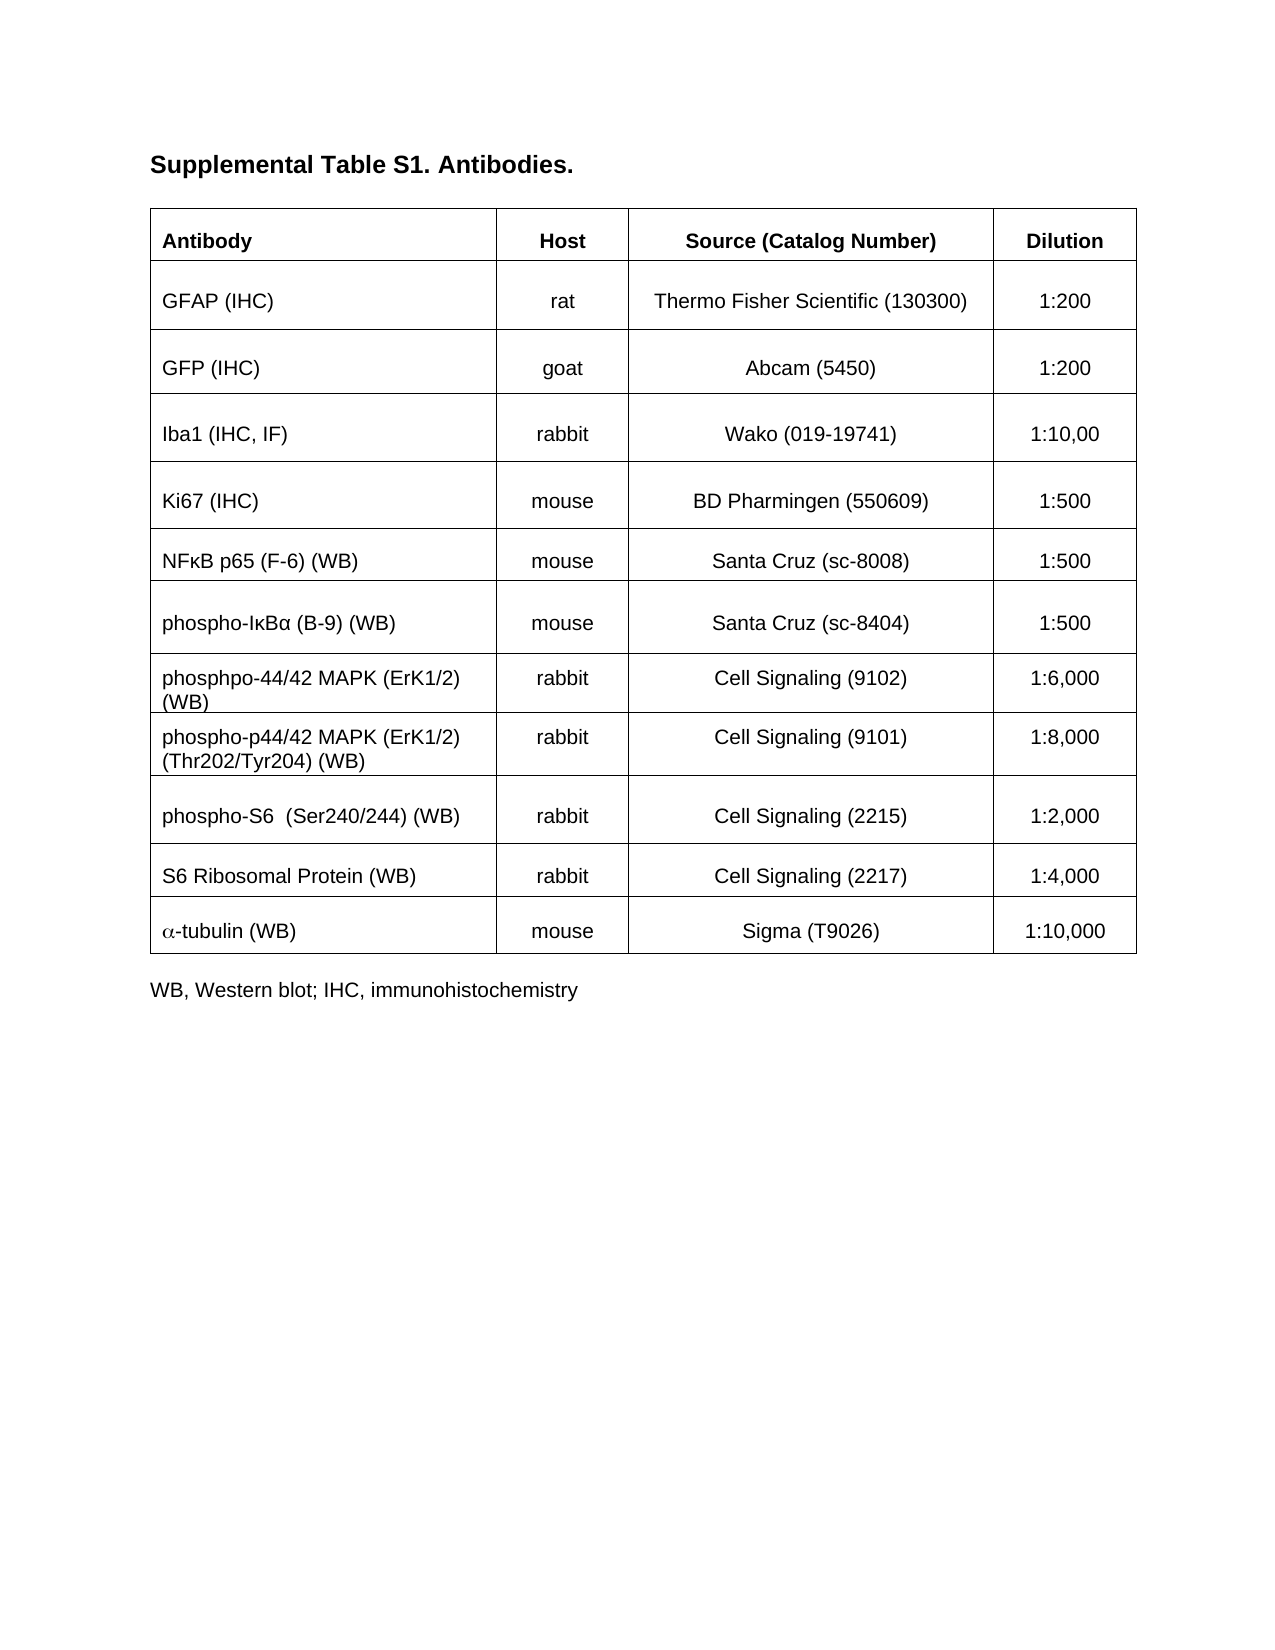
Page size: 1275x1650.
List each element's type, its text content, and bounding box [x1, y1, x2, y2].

table_cell rabbit [497, 654, 628, 712]
table_cell Cell Signaling (9102) [629, 654, 993, 712]
table_cell BD Pharmingen (550609) [629, 462, 993, 528]
table_cell rabbit [497, 394, 628, 461]
table_cell 1:10,00 [994, 394, 1136, 461]
table_cell mouse [497, 581, 628, 652]
table_cell phospho-IκBα (B-9) (WB) [151, 581, 496, 652]
table_cell rabbit [497, 713, 628, 775]
table_header Antibody [151, 209, 496, 260]
table_cell phospho-p44/42 MAPK (ErK1/2) (Thr202/Tyr204) (WB) [151, 713, 496, 775]
table_cell 1:200 [994, 330, 1136, 393]
table_cell phospho-S6 (Ser240/244) (WB) [151, 776, 496, 843]
table_cell 1:500 [994, 462, 1136, 528]
table_header Host [497, 209, 628, 260]
table_cell Iba1 (IHC, IF) [151, 394, 496, 461]
table_cell 1:4,000 [994, 844, 1136, 896]
table_cell mouse [497, 529, 628, 580]
table_cell Thermo Fisher Scientific (130300) [629, 261, 993, 328]
table_cell mouse [497, 897, 628, 953]
table_cell GFP (IHC) [151, 330, 496, 393]
table_cell rabbit [497, 776, 628, 843]
table_cell NFκB p65 (F-6) (WB) [151, 529, 496, 580]
table_header Source (Catalog Number) [629, 209, 993, 260]
table_cell rat [497, 261, 628, 328]
table_cell GFAP (IHC) [151, 261, 496, 328]
table_cell Cell Signaling (2215) [629, 776, 993, 843]
table_cell Santa Cruz (sc-8008) [629, 529, 993, 580]
table_cell mouse [497, 462, 628, 528]
table_header Dilution [994, 209, 1136, 260]
table_cell Cell Signaling (2217) [629, 844, 993, 896]
table_cell Abcam (5450) [629, 330, 993, 393]
table_cell -tubulin (WB) [151, 897, 496, 953]
table_cell rabbit [497, 844, 628, 896]
table_cell phosphpo-44/42 MAPK (ErK1/2) (WB) [151, 654, 496, 712]
table_cell Ki67 (IHC) [151, 462, 496, 528]
table_cell S6 Ribosomal Protein (WB) [151, 844, 496, 896]
text WB, Western blot; IHC, immunohistochemistry [150, 978, 1125, 1002]
table_cell Wako (019-19741) [629, 394, 993, 461]
table_cell 1:2,000 [994, 776, 1136, 843]
table_cell Santa Cruz (sc-8404) [629, 581, 993, 652]
table_cell 1:200 [994, 261, 1136, 328]
table_cell 1:10,000 [994, 897, 1136, 953]
table_cell 1:500 [994, 581, 1136, 652]
table_cell 1:500 [994, 529, 1136, 580]
table_cell goat [497, 330, 628, 393]
table_cell 1:6,000 [994, 654, 1136, 712]
table_cell Cell Signaling (9101) [629, 713, 993, 775]
table_cell Sigma (T9026) [629, 897, 993, 953]
text Supplemental Table S1. Antibodies. [150, 150, 1125, 179]
table_cell 1:8,000 [994, 713, 1136, 775]
